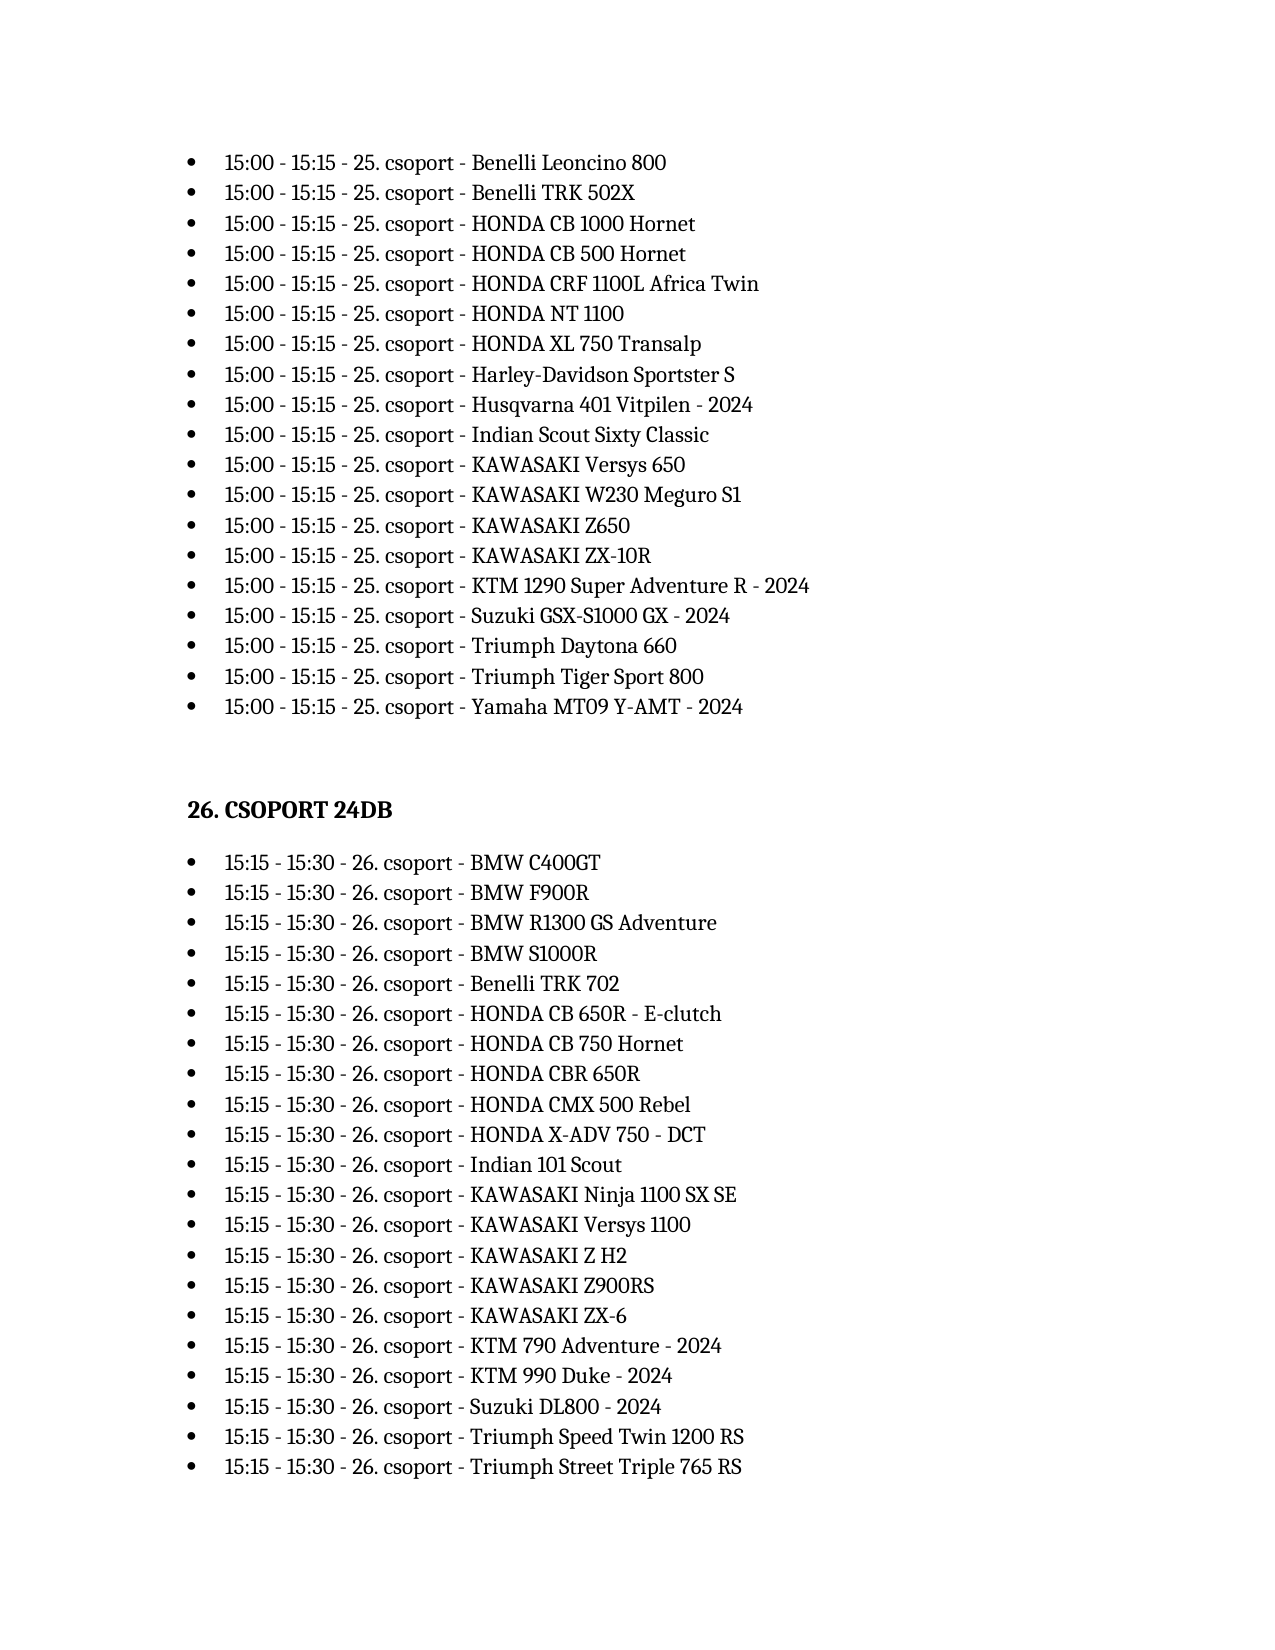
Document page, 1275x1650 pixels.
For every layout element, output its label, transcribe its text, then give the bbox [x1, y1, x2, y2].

list 15:00 - 15:15 - 25. csoport - Suzuki GSX-S1000 GX - 2024 [187, 603, 1087, 629]
list 15:15 - 15:30 - 26. csoport - KAWASAKI Z H2 [187, 1242, 1087, 1269]
list 15:00 - 15:15 - 25. csoport - HONDA NT 1100 [187, 301, 1087, 327]
text 26. CSOPORT 24DB [187, 796, 1087, 824]
list 15:15 - 15:30 - 26. csoport - HONDA CB 650R - E-clutch [187, 1001, 1087, 1027]
list 15:15 - 15:30 - 26. csoport - Triumph Street Triple 765 RS [187, 1454, 1087, 1480]
list 15:00 - 15:15 - 25. csoport - Triumph Daytona 660 [187, 633, 1087, 660]
list 15:00 - 15:15 - 25. csoport - KAWASAKI W230 Meguro S1 [187, 482, 1087, 509]
list 15:15 - 15:30 - 26. csoport - KAWASAKI Ninja 1100 SX SE [187, 1182, 1087, 1208]
list 15:15 - 15:30 - 26. csoport - BMW F900R [187, 880, 1087, 906]
list 15:15 - 15:30 - 26. csoport - KAWASAKI Versys 1100 [187, 1212, 1087, 1238]
list 15:15 - 15:30 - 26. csoport - HONDA X-ADV 750 - DCT [187, 1122, 1087, 1148]
list 15:00 - 15:15 - 25. csoport - Benelli TRK 502X [187, 180, 1087, 207]
list 15:00 - 15:15 - 25. csoport - Triumph Tiger Sport 800 [187, 663, 1087, 690]
list 15:00 - 15:15 - 25. csoport - HONDA CB 500 Hornet [187, 241, 1087, 267]
list 15:15 - 15:30 - 26. csoport - KAWASAKI Z900RS [187, 1273, 1087, 1299]
list 15:15 - 15:30 - 26. csoport - Suzuki DL800 - 2024 [187, 1393, 1087, 1420]
list 15:00 - 15:15 - 25. csoport - Benelli Leoncino 800 [187, 150, 1087, 176]
list 15:15 - 15:30 - 26. csoport - KAWASAKI ZX-6 [187, 1303, 1087, 1329]
list 15:00 - 15:15 - 25. csoport - HONDA CRF 1100L Africa Twin [187, 271, 1087, 297]
list 15:15 - 15:30 - 26. csoport - HONDA CBR 650R [187, 1061, 1087, 1087]
list 15:15 - 15:30 - 26. csoport - Triumph Speed Twin 1200 RS [187, 1424, 1087, 1450]
list 15:00 - 15:15 - 25. csoport - KAWASAKI Versys 650 [187, 452, 1087, 478]
list 15:15 - 15:30 - 26. csoport - BMW S1000R [187, 940, 1087, 967]
list 15:00 - 15:15 - 25. csoport - Yamaha MT09 Y-AMT - 2024 [187, 694, 1087, 720]
list 15:00 - 15:15 - 25. csoport - KTM 1290 Super Adventure R - 2024 [187, 573, 1087, 599]
list 15:00 - 15:15 - 25. csoport - Harley-Davidson Sportster S [187, 361, 1087, 388]
list 15:15 - 15:30 - 26. csoport - BMW C400GT [187, 850, 1087, 876]
list 15:15 - 15:30 - 26. csoport - KTM 790 Adventure - 2024 [187, 1333, 1087, 1359]
list 15:15 - 15:30 - 26. csoport - BMW R1300 GS Adventure [187, 910, 1087, 936]
list 15:00 - 15:15 - 25. csoport - KAWASAKI Z650 [187, 512, 1087, 539]
list 15:15 - 15:30 - 26. csoport - Benelli TRK 702 [187, 971, 1087, 997]
list 15:00 - 15:15 - 25. csoport - HONDA XL 750 Transalp [187, 331, 1087, 358]
list 15:00 - 15:15 - 25. csoport - KAWASAKI ZX-10R [187, 543, 1087, 569]
list 15:15 - 15:30 - 26. csoport - Indian 101 Scout [187, 1152, 1087, 1178]
list 15:00 - 15:15 - 25. csoport - Husqvarna 401 Vitpilen - 2024 [187, 392, 1087, 418]
list 15:00 - 15:15 - 25. csoport - HONDA CB 1000 Hornet [187, 210, 1087, 237]
list 15:00 - 15:15 - 25. csoport - Indian Scout Sixty Classic [187, 422, 1087, 448]
list 15:15 - 15:30 - 26. csoport - KTM 990 Duke - 2024 [187, 1363, 1087, 1389]
list 15:15 - 15:30 - 26. csoport - HONDA CMX 500 Rebel [187, 1091, 1087, 1118]
list 15:15 - 15:30 - 26. csoport - HONDA CB 750 Hornet [187, 1031, 1087, 1057]
